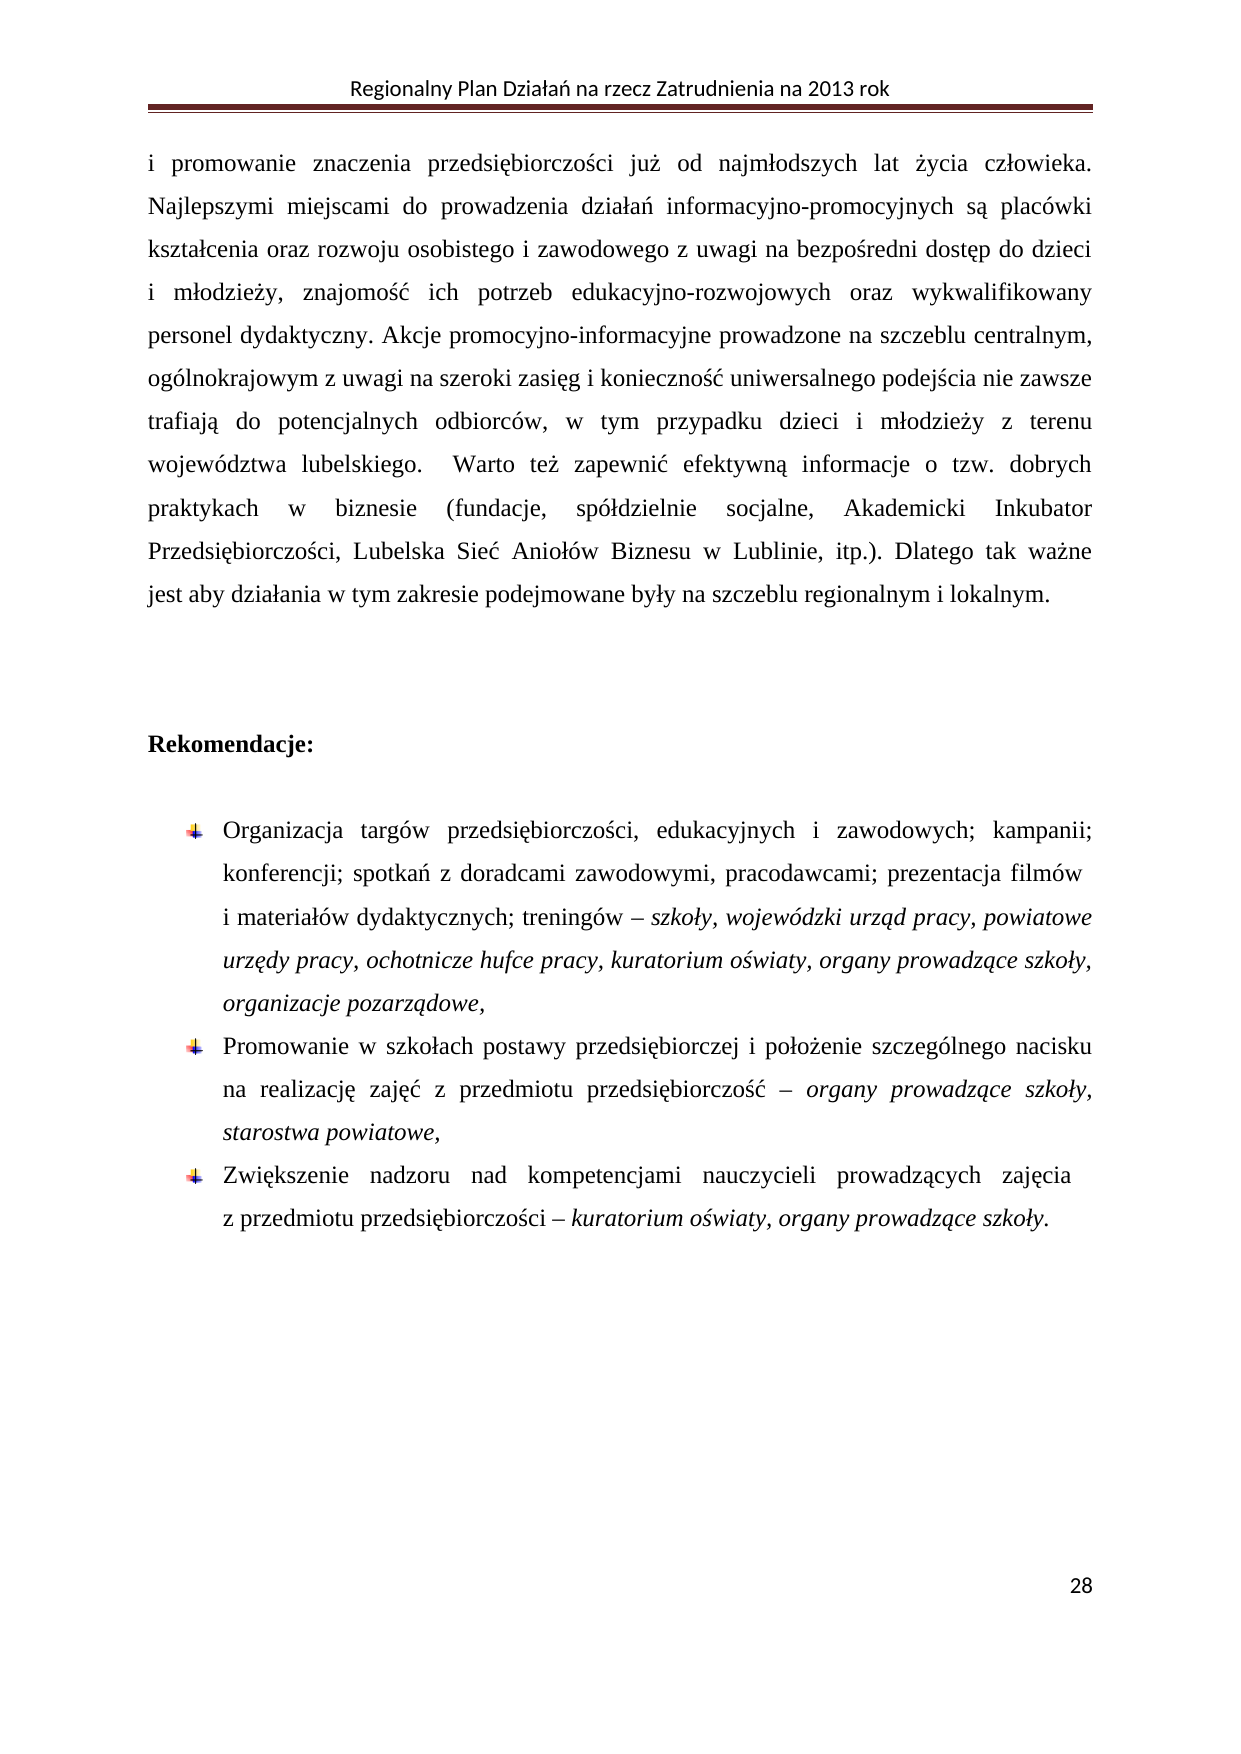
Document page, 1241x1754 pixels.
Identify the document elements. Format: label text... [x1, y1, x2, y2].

list Zwiększenie nadzoru nad kompetencjami nauczycieli prowadzących zajęcia z przedmiotu przedsiębiorczości – kuratorium oświaty, organy prowadzące szkoły. [185, 1160, 1093, 1232]
list Promowanie w szkołach postawy przedsiębiorczej i położenie szczególnego nacisku na realizację zajęć z przedmiotu przedsiębiorczość – organy prowadzące szkoły, starostwa powiatowe, [185, 1031, 1093, 1146]
text Rekomendacje: [148, 729, 1093, 758]
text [148, 148, 1093, 608]
picture [186, 822, 203, 839]
list Organizacja targów przedsiębiorczości, edukacyjnych i zawodowych; kampanii; konferencji; spotkań z doradcami zawodowymi, pracodawcami; prezentacja filmów i materiałów dydaktycznych; treningów – szkoły, wojewódzki urząd pracy, powiatowe urzędy pracy, ochotnicze hufce pracy, kuratorium oświaty, organy prowadzące szkoły, organizacje pozarządowe, [185, 815, 1093, 1017]
picture [186, 1037, 203, 1055]
picture [186, 1167, 203, 1184]
